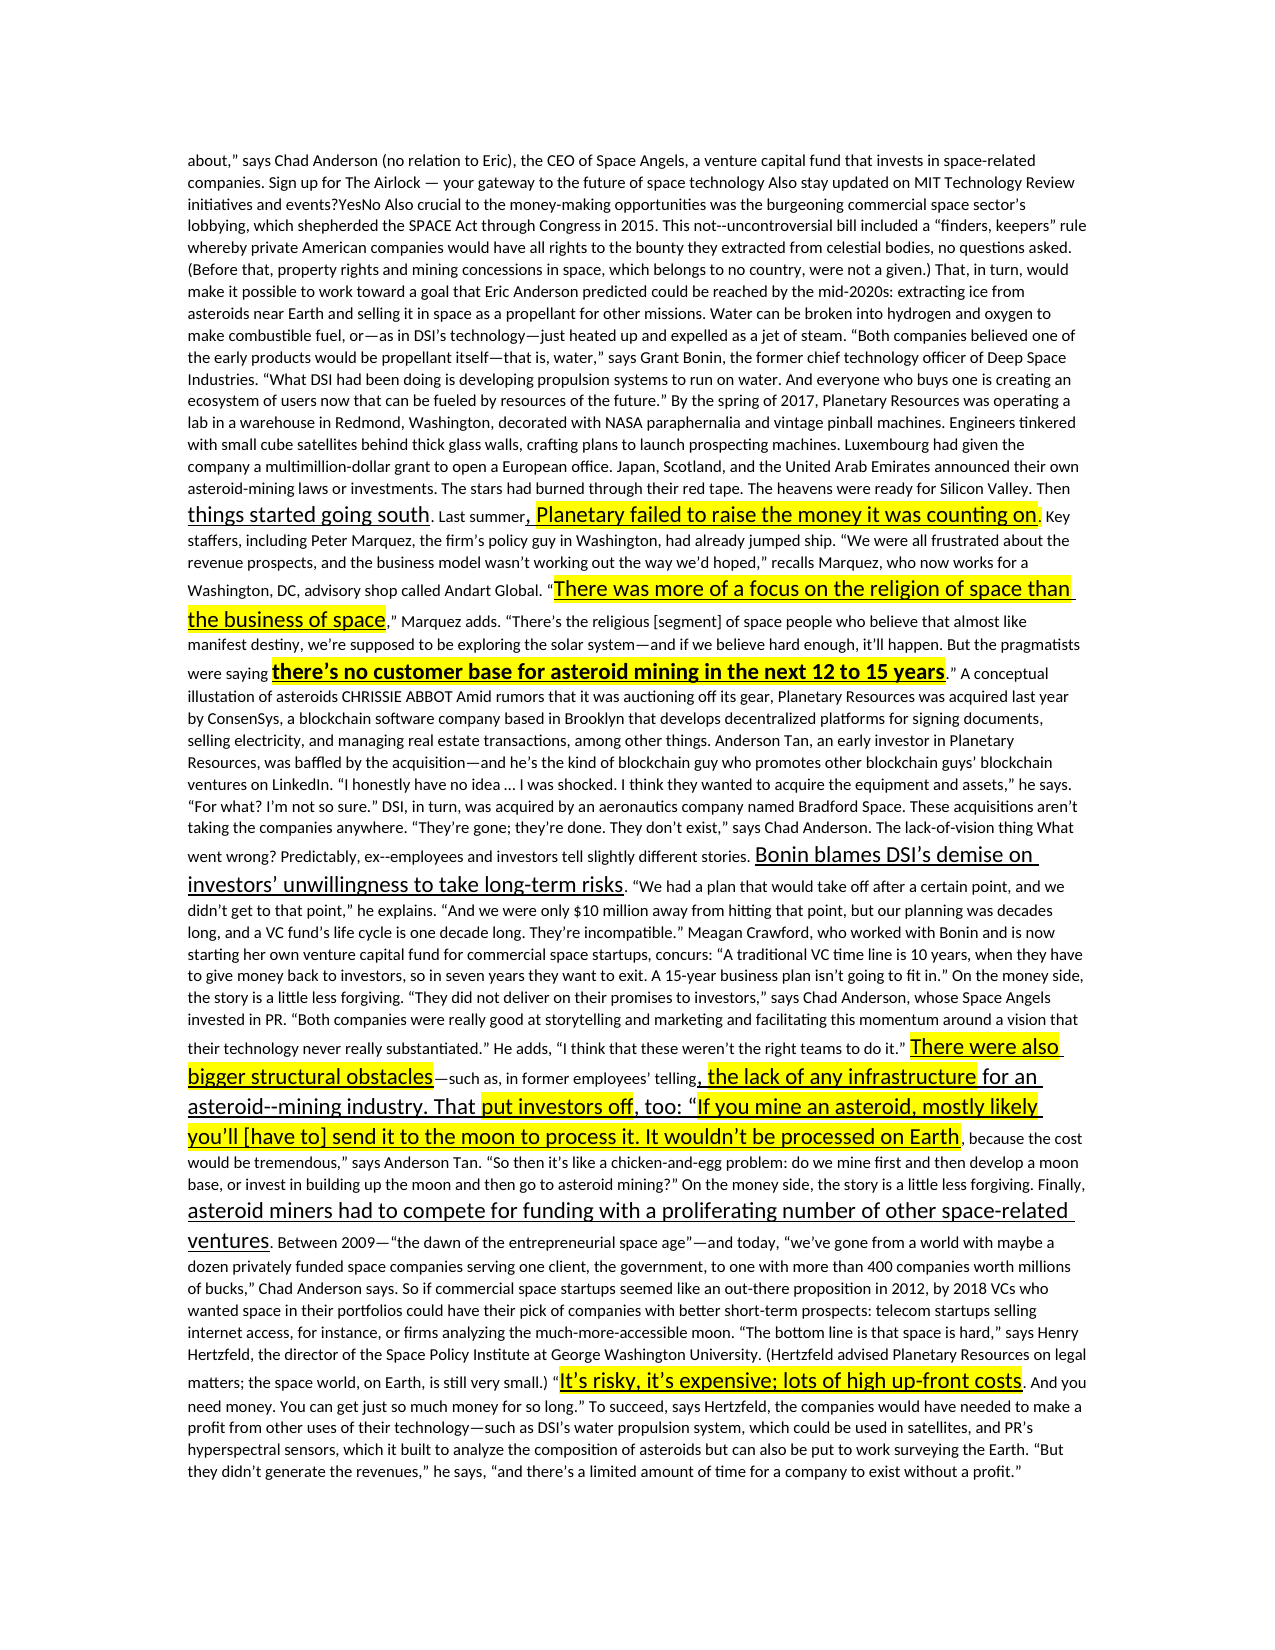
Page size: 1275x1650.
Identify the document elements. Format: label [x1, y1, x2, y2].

text [187, 150, 1087, 1482]
